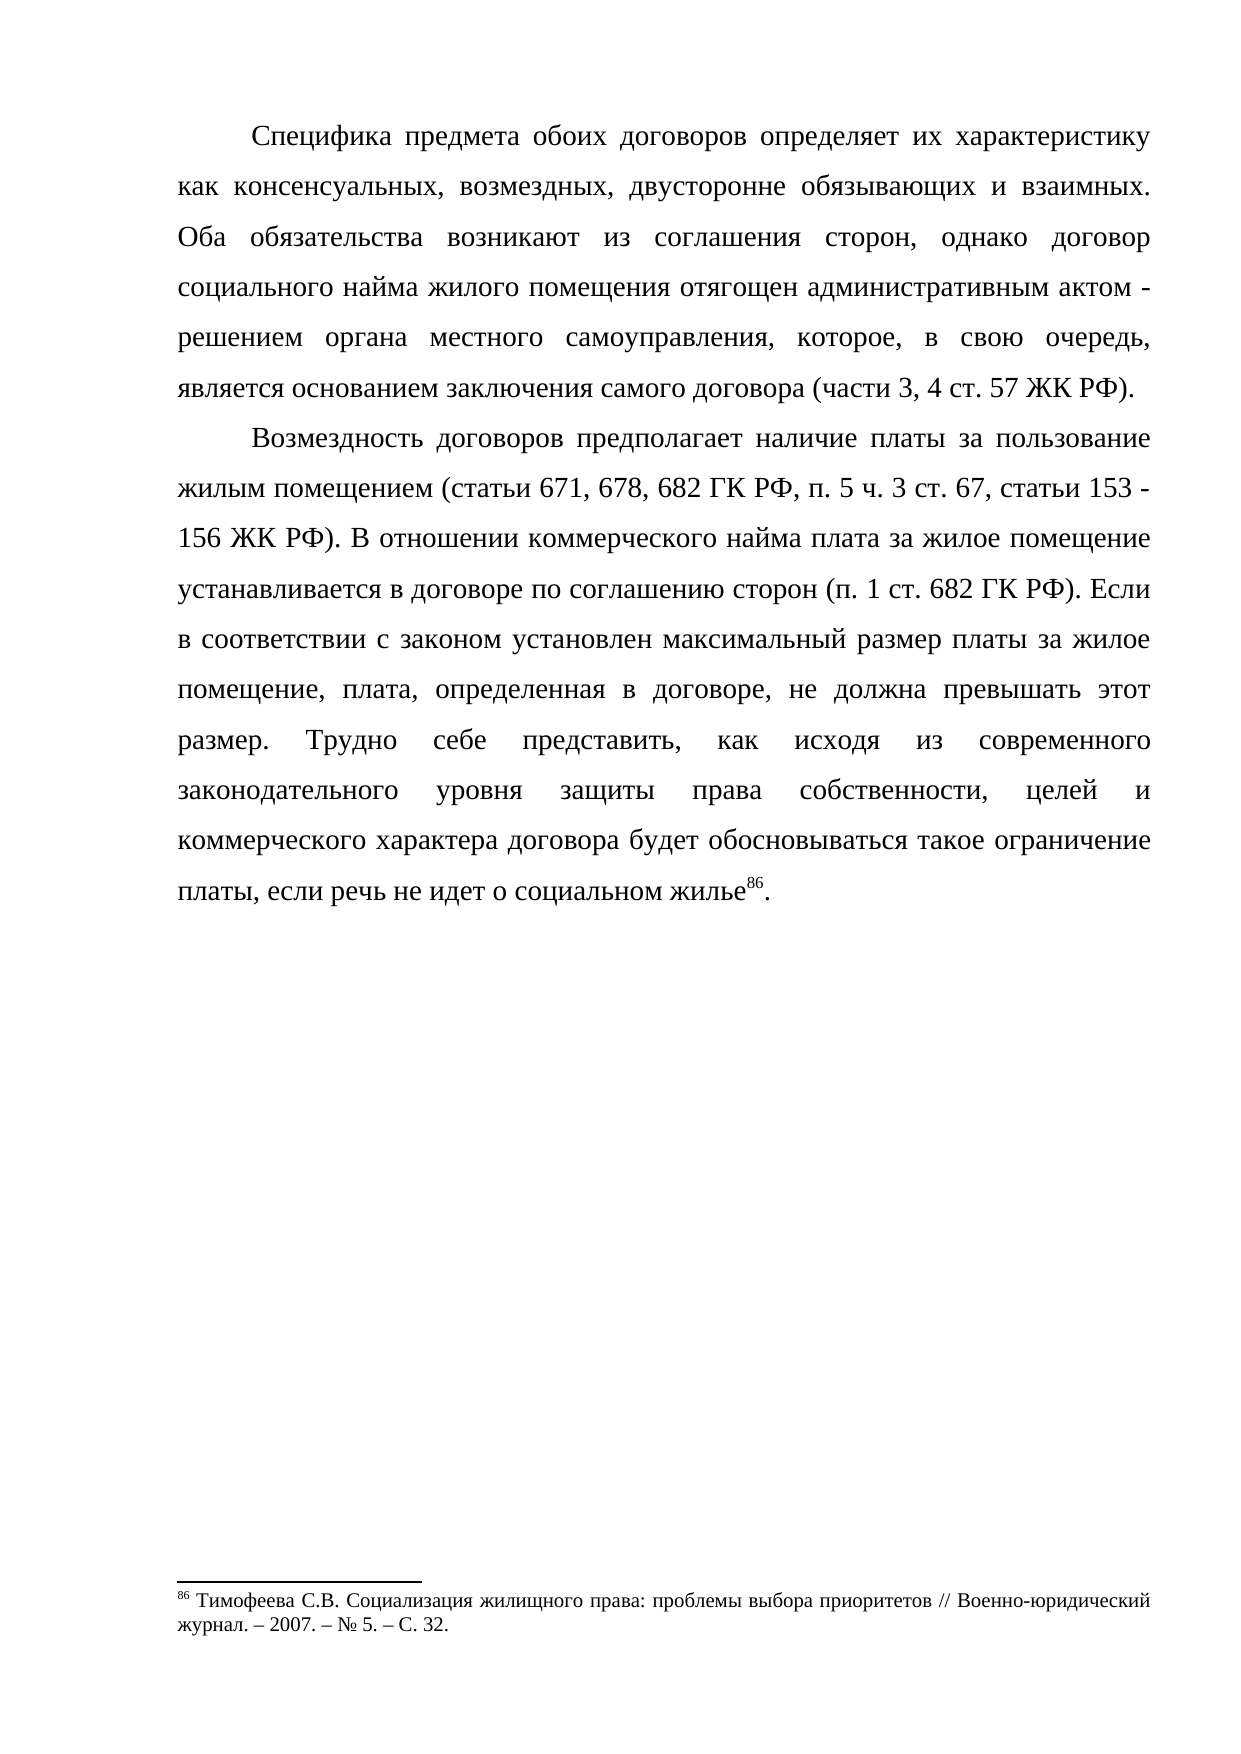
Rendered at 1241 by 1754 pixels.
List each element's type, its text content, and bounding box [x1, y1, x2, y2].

text Специфика предмета обоих договоров определяет их характеристику как консенсуальных, возмездных, двусторонне обязывающих и взаимных. Оба обязательства возникают из соглашения сторон, однако договор социального найма жилого помещения отягощен административным актом - решением органа местного самоуправления, которое, в свою очередь, является основанием заключения самого договора (части 3, 4 ст. 57 ЖК РФ). [177, 118, 1152, 403]
text Возмездность договоров предполагает наличие платы за пользование жилым помещением (статьи 671, 678, 682 ГК РФ, п. 5 ч. 3 ст. 67, статьи 153 - 156 ЖК РФ). В отношении коммерческого найма плата за жилое помещение устанавливается в договоре по соглашению сторон (п. 1 ст. 682 ГК РФ). Если в соответствии с законом установлен максимальный размер платы за жилое помещение, плата, определенная в договоре, не должна превышать этот размер. Трудно себе представить, как исходя из современного законодательного уровня защиты права собственности, целей и коммерческого характера договора будет обосновываться такое ограничение платы, если речь не идет о социальном жилье. [177, 420, 1152, 906]
